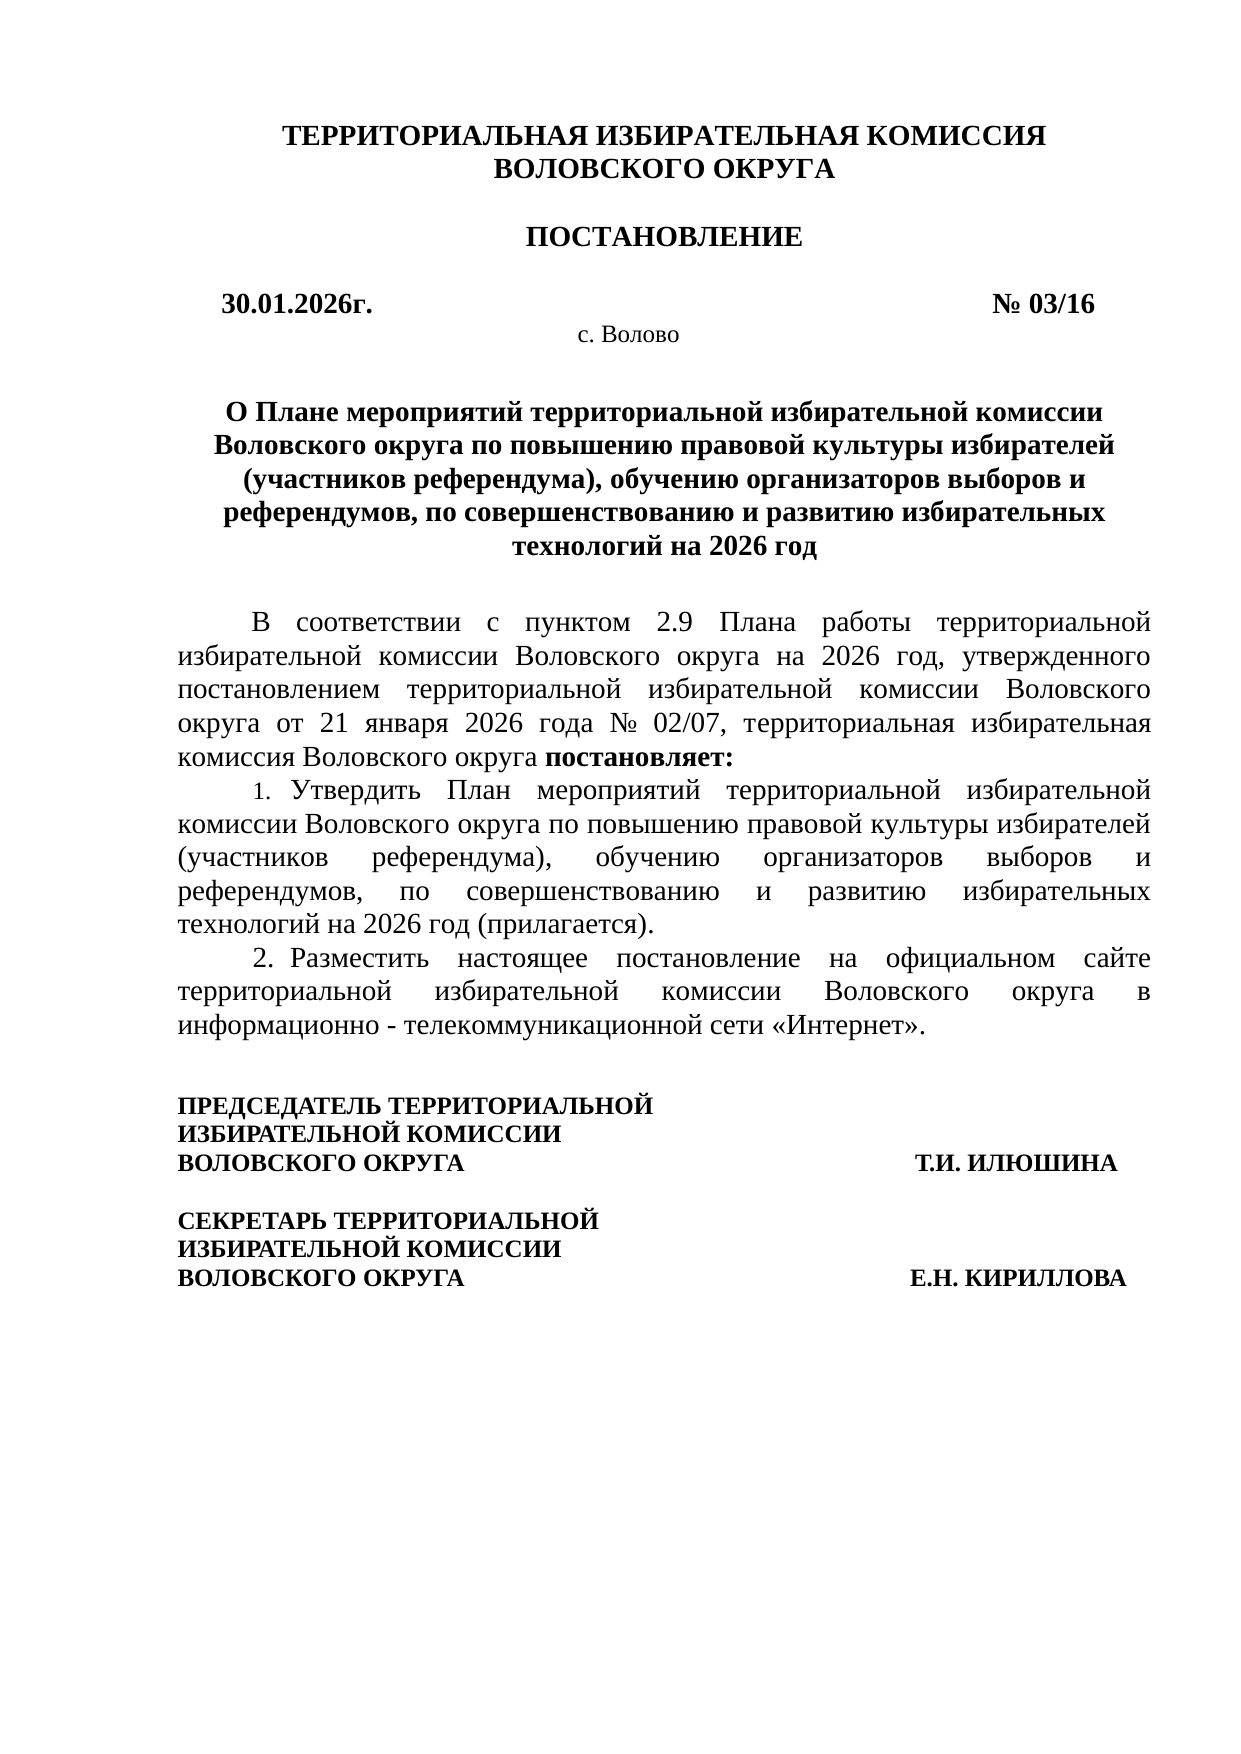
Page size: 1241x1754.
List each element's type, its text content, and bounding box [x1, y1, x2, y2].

text О Плане мероприятий территориальной избирательной комиссии Воловского округа по повышению правовой культуры избирателей (участников референдума), обучению организаторов выборов и референдумов, по совершенствованию и развитию избирательных технологий на 2026 год [177, 394, 1152, 561]
list Разместить настоящее постановление на официальном сайте территориальной избирательной комиссии Воловского округа в информационно - телекоммуникационной сети «Интернет». [177, 940, 1152, 1041]
subtitle ВОЛОВСКОГО ОКРУГА Е.Н. КИРИЛЛОВА [177, 1263, 1152, 1292]
table_header № 03/16 [635, 286, 1190, 319]
text с. Волово [177, 319, 1152, 348]
list Утвердить План мероприятий территориальной избирательной комиссии Воловского округа по повышению правовой культуры избирателей (участников референдума), обучению организаторов выборов и референдумов, по совершенствованию и развитию избирательных технологий на 2026 год (прилагается). [177, 772, 1152, 940]
subtitle ПРЕДСЕДАТЕЛЬ ТЕРРИТОРИАЛЬНОЙ [177, 1091, 1152, 1119]
table_header 30.01.2026г. [170, 286, 635, 319]
subtitle СЕКРЕТАРЬ ТЕРРИТОРИАЛЬНОЙ [177, 1206, 1152, 1234]
subtitle ИЗБИРАТЕЛЬНОЙ КОМИССИИ [177, 1234, 1152, 1263]
text ВОЛОВСКОГО ОКРУГА [177, 152, 1152, 185]
text ПОСТАНОВЛЕНИЕ [177, 219, 1152, 252]
text В соответствии с пунктом 2.9 Плана работы территориальной избирательной комиссии Воловского округа на 2026 год, утвержденного постановлением территориальной избирательной комиссии Воловского округа от 21 января 2026 года № 02/07, территориальная избирательная комиссия Воловского округа постановляет: [177, 604, 1152, 772]
text ТЕРРИТОРИАЛЬНАЯ ИЗБИРАТЕЛЬНАЯ КОМИССИЯ [177, 118, 1152, 152]
subtitle ИЗБИРАТЕЛЬНОЙ КОМИССИИ [177, 1119, 1152, 1148]
subtitle ВОЛОВСКОГО ОКРУГА Т.И. ИЛЮШИНА [177, 1148, 1152, 1177]
